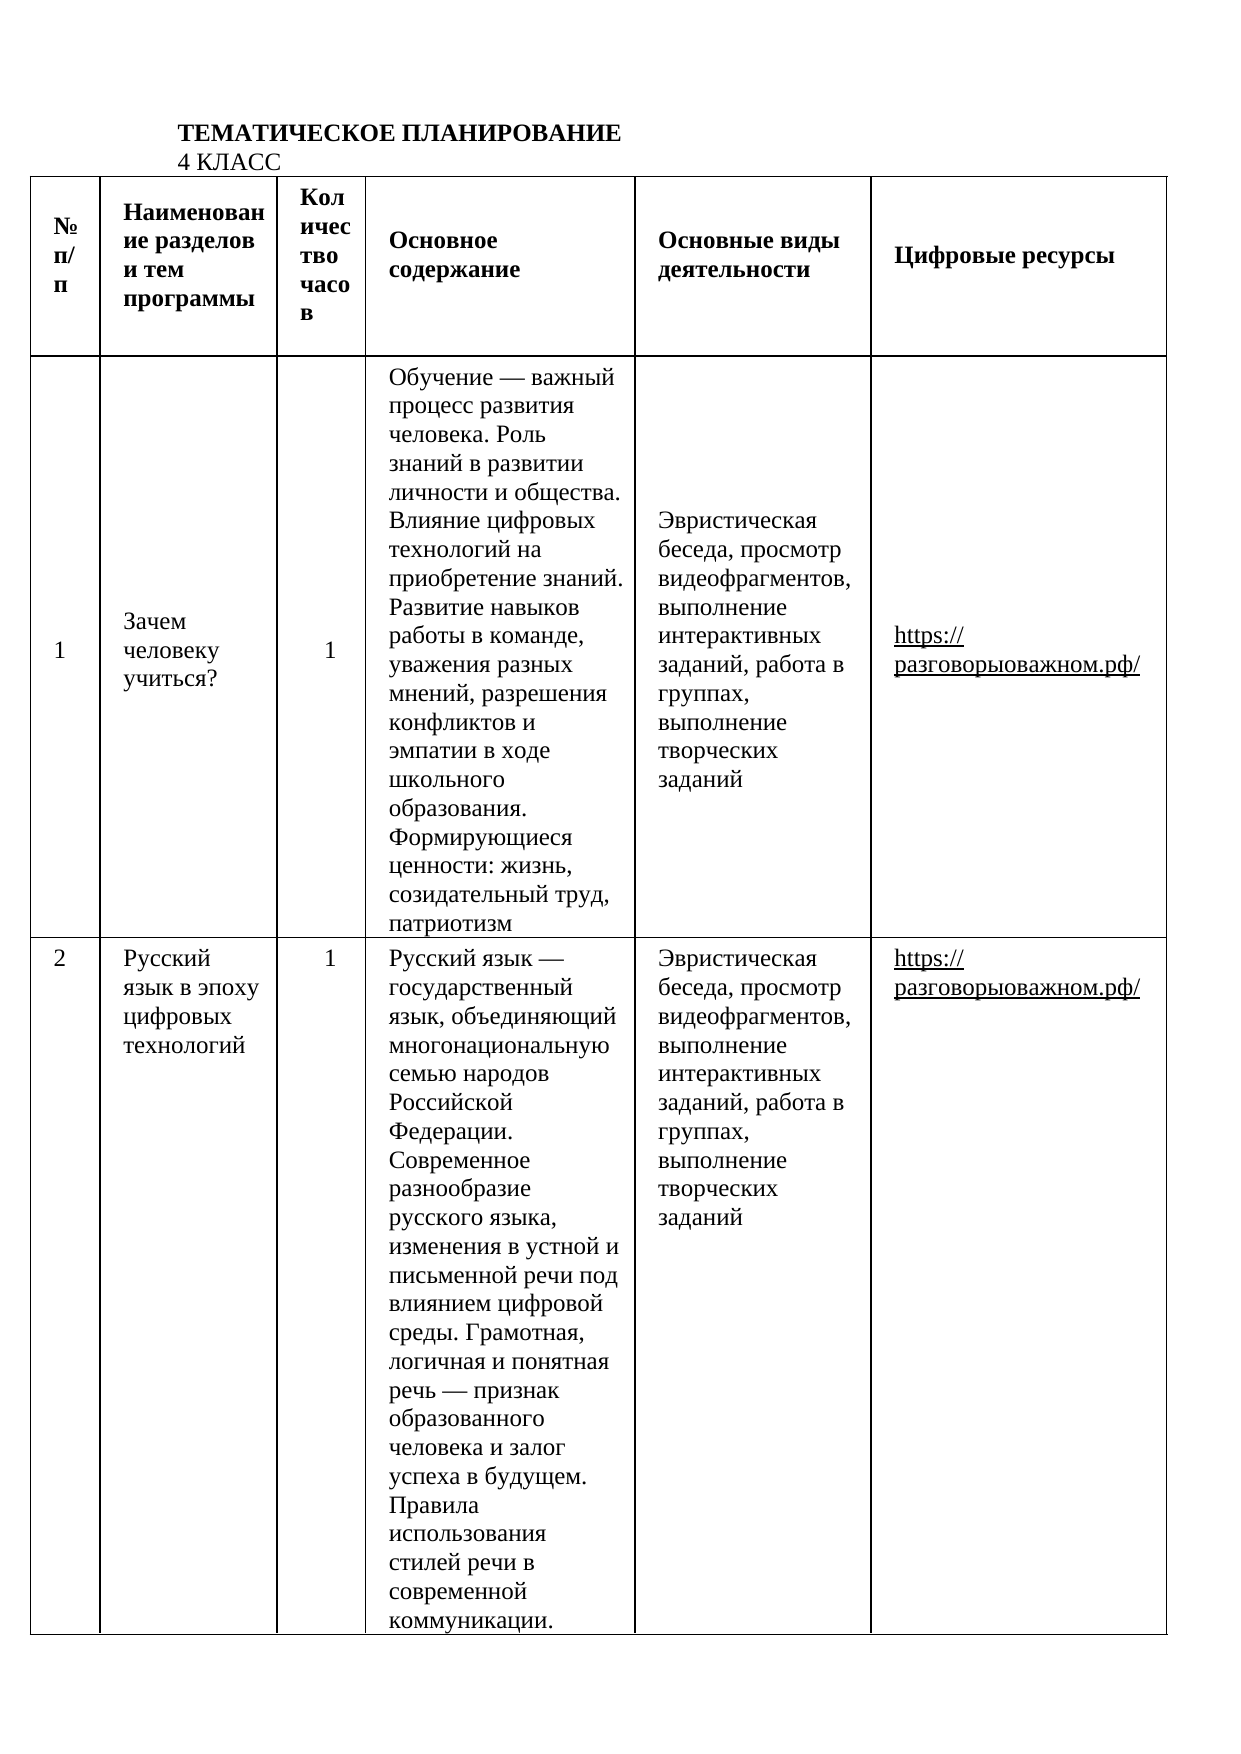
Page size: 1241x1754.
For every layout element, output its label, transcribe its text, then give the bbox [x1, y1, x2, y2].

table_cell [872, 938, 1166, 1633]
table_cell https://разговорыоважном.рф/ [872, 357, 1166, 937]
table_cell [101, 938, 276, 1633]
table_cell 1 [278, 938, 365, 1633]
text ТЕМАТИЧЕСКОЕ ПЛАНИРОВАНИЕ [177, 118, 1152, 147]
text 4 КЛАСС [177, 147, 1152, 176]
table_header Наименование разделов и тем программы [101, 177, 276, 355]
table_cell Эвристическая беседа, просмотр видеофрагментов, выполнение интерактивных заданий, работа в группах, выполнение творческих заданий [636, 357, 870, 937]
table_header Цифровые ресурсы [872, 177, 1166, 355]
table_cell Обучение — важный процесс развития человека. Роль знаний в развитии личности и общества. Влияние цифровых технологий на приобретение знаний. Развитие навыков работы в команде, уважения разных мнений, разрешения конфликтов и эмпатии в ходе школьного образования. Формирующиеся ценности: жизнь, созидательный труд, патриотизм [366, 357, 634, 937]
table_cell 1 [278, 357, 365, 937]
table_cell Зачем человеку учиться? [101, 357, 276, 937]
table_header Основное содержание [366, 177, 634, 355]
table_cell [636, 938, 870, 1633]
table_cell 1 [31, 357, 99, 937]
table_cell 2 [31, 938, 99, 1633]
table_header Количество часов [278, 177, 365, 355]
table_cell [366, 938, 634, 1633]
table_header № п/п [31, 177, 99, 355]
table_header Основные виды деятельности [636, 177, 870, 355]
